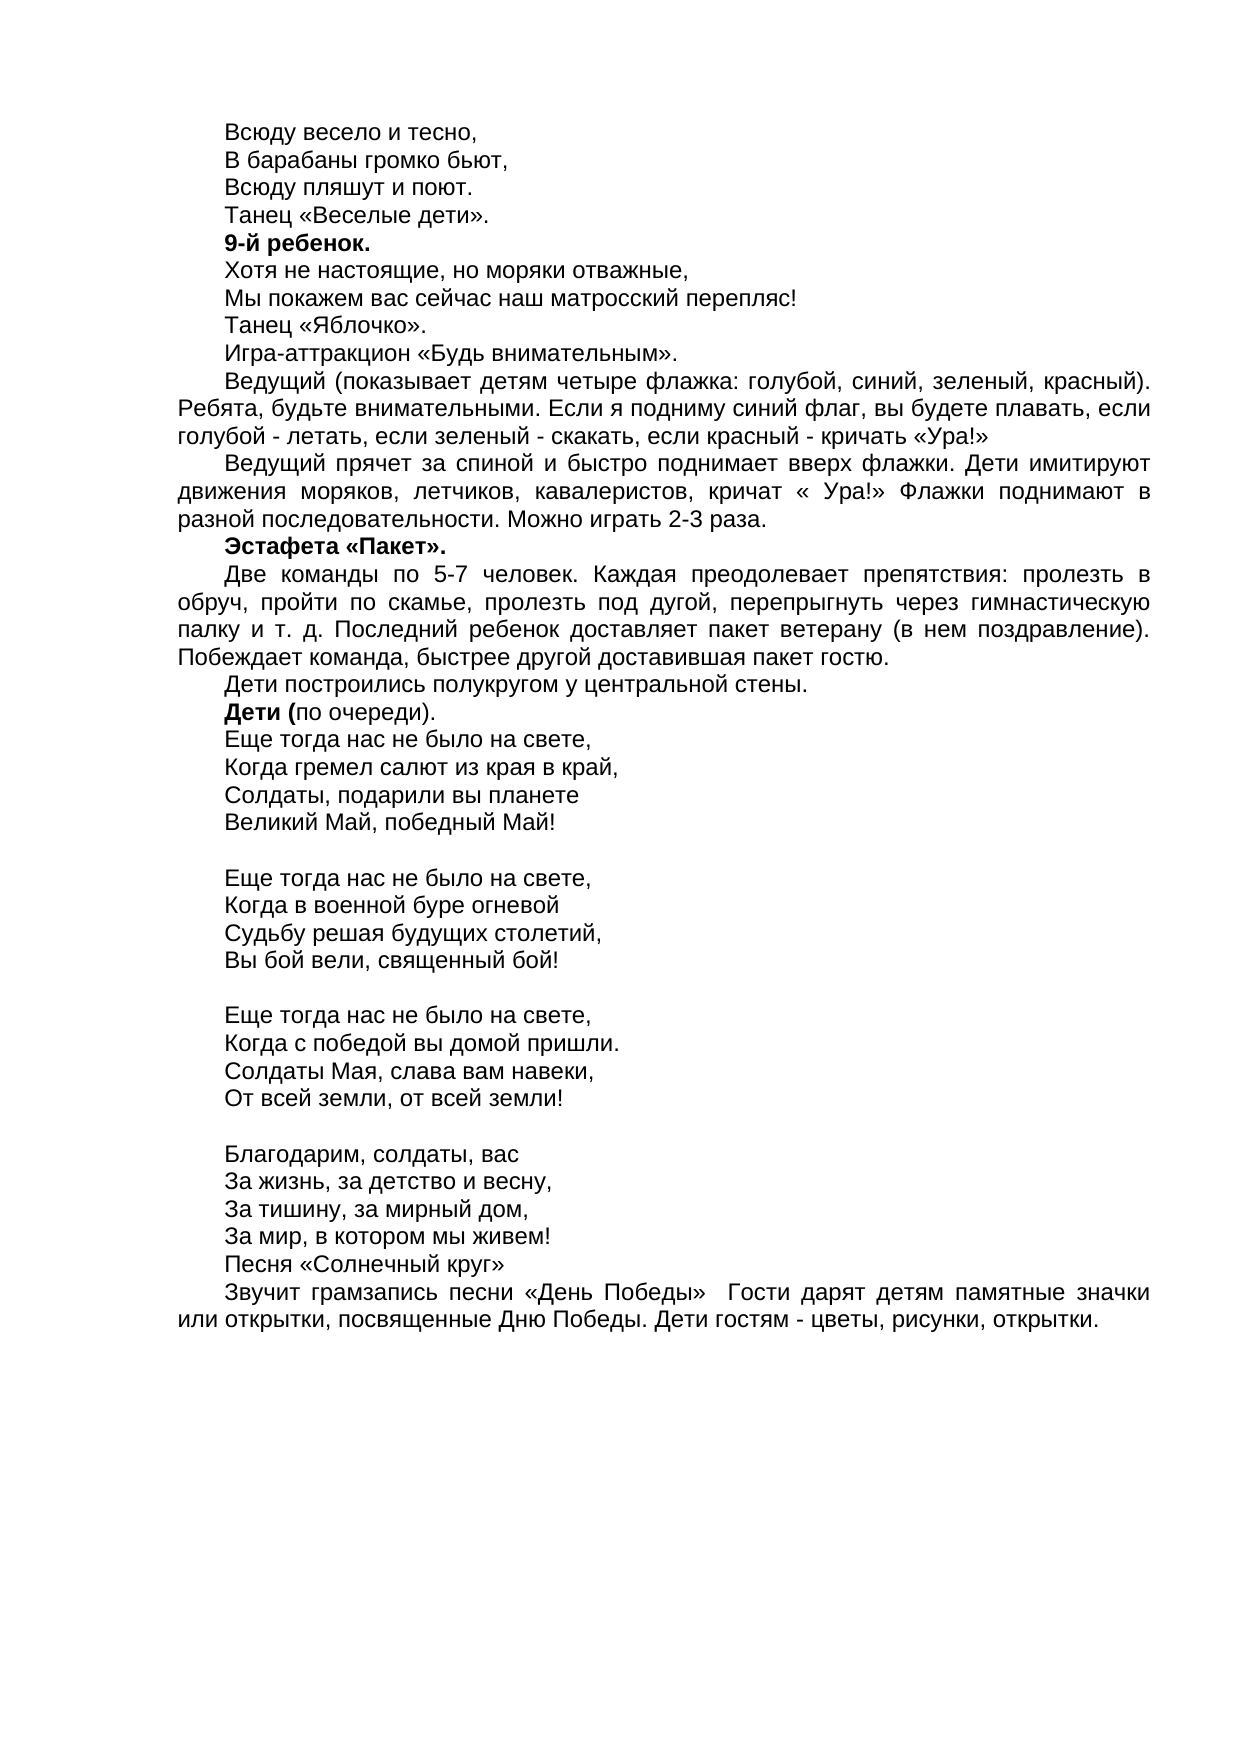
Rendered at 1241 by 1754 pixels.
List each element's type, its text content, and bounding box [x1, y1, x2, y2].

text Еще тогда нас не было на свете, [177, 863, 1152, 891]
text Хотя не настоящие, но моряки отважные, [177, 256, 1152, 284]
text Две команды по 5-7 человек. Каждая преодолевает препятствия: пролезть в обруч, пройти по скамье, пролезть под дугой, перепрыгнуть через гимнастическую палку и т. д. Последний ребенок доставляет пакет ветерану (в нем поздравление). Побеждает команда, быстрее другой доставившая пакет гостю. [177, 560, 1152, 670]
text Еще тогда нас не было на свете, [177, 725, 1152, 753]
text Дети построились полукругом у центральной стены. [177, 670, 1152, 698]
text Когда гремел салют из края в край, [177, 753, 1152, 781]
text Всюду пляшут и поют. [177, 173, 1152, 201]
text Всюду весело и тесно, [177, 118, 1152, 146]
text В барабаны громко бьют, [177, 146, 1152, 173]
text От всей земли, от всей земли! [177, 1084, 1152, 1112]
text Ведущий (показывает детям четыре флажка: голубой, синий, зеленый, красный). Ребята, будьте внимательными. Если я подниму синий флаг, вы будете плавать, если голубой - летать, если зеленый - скакать, если красный - кричать «Ура!» [177, 367, 1152, 449]
text Благодарим, солдаты, вас [177, 1139, 1152, 1167]
text Еще тогда нас не было на свете, [177, 1001, 1152, 1029]
text Вы бой вели, священный бой! [177, 946, 1152, 974]
text За тишину, за мирный дом, [177, 1195, 1152, 1222]
text За мир, в котором мы живем! [177, 1222, 1152, 1250]
text Мы покажем вас сейчас наш матросский перепляс! [177, 284, 1152, 311]
text Солдаты, подарили вы планете [177, 781, 1152, 808]
text Песня «Солнечный круг» [177, 1250, 1152, 1277]
text Танец «Веселые дети». [177, 201, 1152, 228]
text Судьбу решая будущих столетий, [177, 919, 1152, 946]
text Когда с победой вы домой пришли. [177, 1029, 1152, 1057]
text Дети (по очереди). [177, 698, 1152, 725]
text Солдаты Мая, слава вам навеки, [177, 1057, 1152, 1084]
text Игра-аттракцион «Будь внимательным». [177, 339, 1152, 367]
text Великий Май, победный Май! [177, 808, 1152, 836]
text Ведущий прячет за спиной и быстро поднимает вверх флажки. Дети имитируют движения моряков, летчиков, кавалеристов, кричат « Ура!» Флажки поднимают в разной последовательности. Можно играть 2-3 раза. [177, 449, 1152, 532]
text Танец «Яблочко». [177, 311, 1152, 339]
text За жизнь, за детство и весну, [177, 1167, 1152, 1195]
text Эстафета «Пакет». [177, 532, 1152, 560]
text 9-й ребенок. [177, 228, 1152, 256]
text Когда в военной буре огневой [177, 891, 1152, 919]
text Звучит грамзапись песни «День Победы» Гости дарят детям памятные значки или открытки, посвященные Дню Победы. Дети гостям - цветы, рисунки, открытки. [177, 1277, 1152, 1333]
